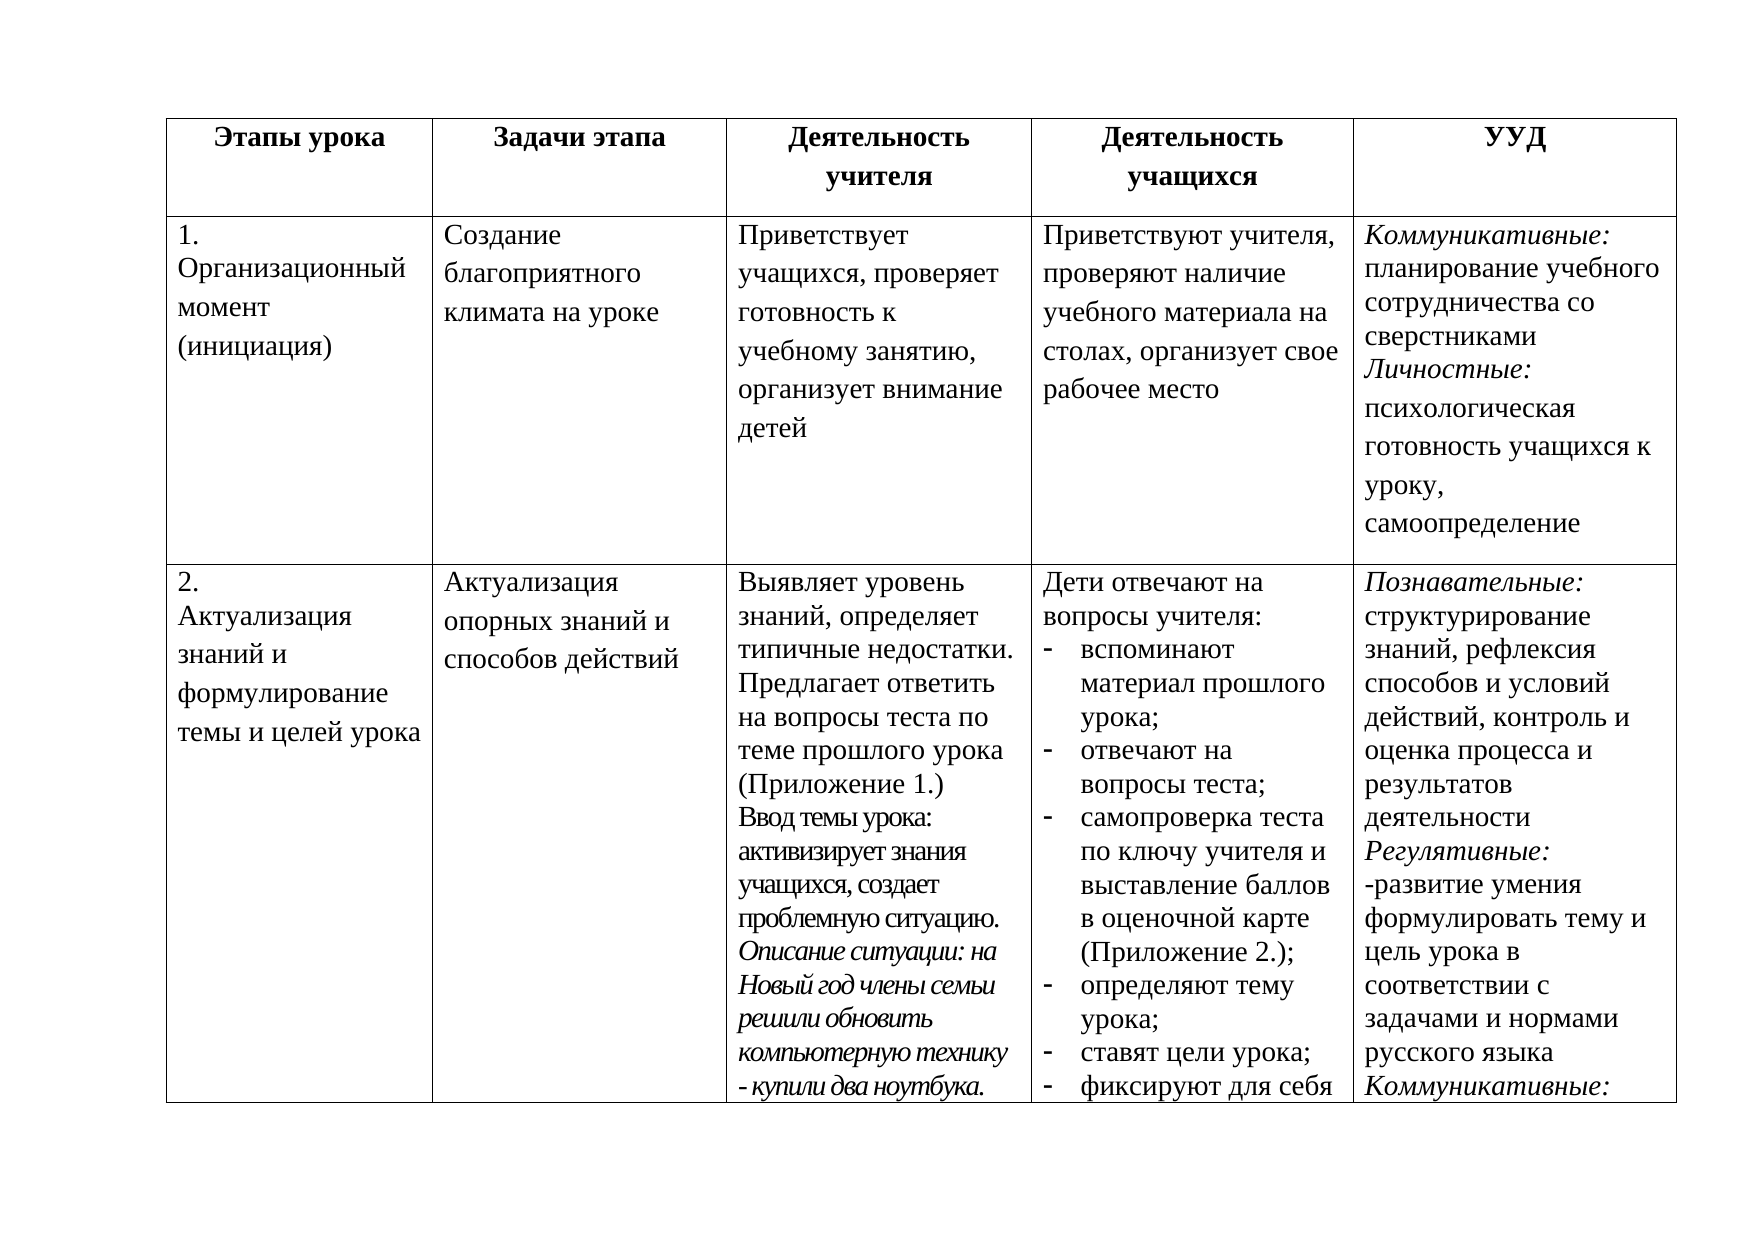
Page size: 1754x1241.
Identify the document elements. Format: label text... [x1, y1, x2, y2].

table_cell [167, 565, 432, 1102]
table_header УУД [1354, 119, 1676, 216]
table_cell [1354, 565, 1676, 1102]
table_header Этапы урока [167, 119, 432, 216]
table_header Деятельность учителя [727, 119, 1031, 216]
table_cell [1032, 565, 1353, 1102]
table_cell Коммуникативные: планирование учебного сотрудничества со сверстниками Личностные: психологическая готовность учащихся к уроку, самоопределение [1354, 217, 1676, 563]
table_header Деятельность учащихся [1032, 119, 1353, 216]
table_header Задачи этапа [433, 119, 726, 216]
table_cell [433, 565, 726, 1102]
table_cell Приветствует учащихся, проверяет готовность к учебному занятию, организует внимание детей [727, 217, 1031, 563]
table_cell Организационный момент (инициация) [167, 217, 432, 563]
table_cell Создание благоприятного климата на уроке [433, 217, 726, 563]
table_cell Приветствуют учителя, проверяют наличие учебного материала на столах, организует свое рабочее место [1032, 217, 1353, 563]
